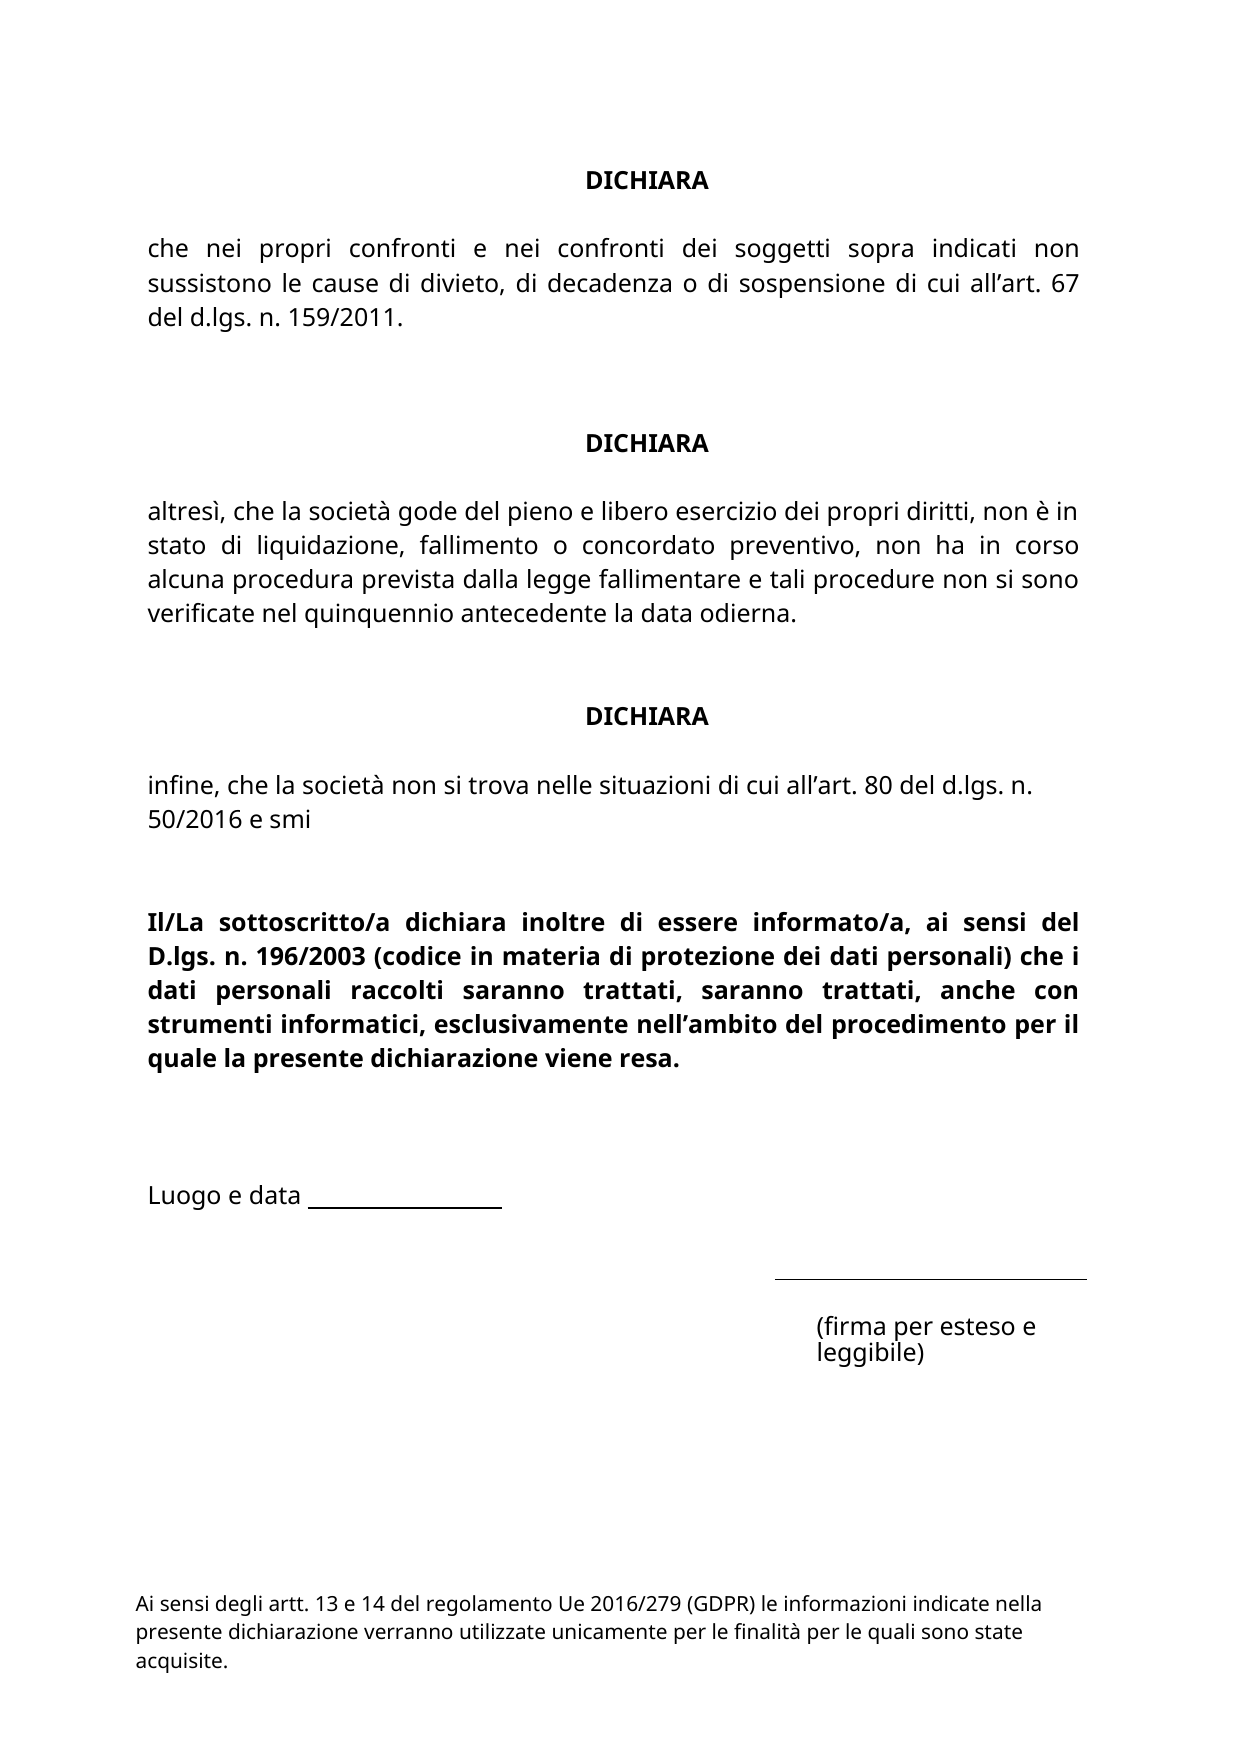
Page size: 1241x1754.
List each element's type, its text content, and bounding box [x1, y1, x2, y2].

text altresì, che la società gode del pieno e libero esercizio dei propri diritti, non è in stato di liquidazione, fallimento o concordato preventivo, non ha in corso alcuna procedura prevista dalla legge fallimentare e tali procedure non si sono verificate nel quinquennio antecedente la data odierna. [147, 494, 1080, 630]
subtitle DICHIARA [585, 426, 1092, 460]
text Il/La sottoscritto/a dichiara inoltre di essere informato/a, ai sensi del D.lgs. n. 196/2003 (codice in materia di protezione dei dati personali) che i dati personali raccolti saranno trattati, saranno trattati, anche con strumenti informatici, esclusivamente nell’ambito del procedimento per il quale la presente dichiarazione viene resa. [147, 905, 1080, 1075]
text che nei propri confronti e nei confronti dei soggetti sopra indicati non sussistono le cause di divieto, di decadenza o di sospensione di cui all’art. 67 del d.lgs. n. 159/2011. [147, 231, 1081, 333]
subtitle DICHIARA [585, 162, 1092, 196]
text Luogo e data [147, 1178, 1092, 1212]
text (firma per esteso e leggibile) [816, 1315, 1092, 1367]
text infine, che la società non si trova nelle situazioni di cui all’art. 80 del d.lgs. n. 50/2016 e smi [147, 768, 1092, 836]
subtitle DICHIARA [585, 699, 1092, 733]
